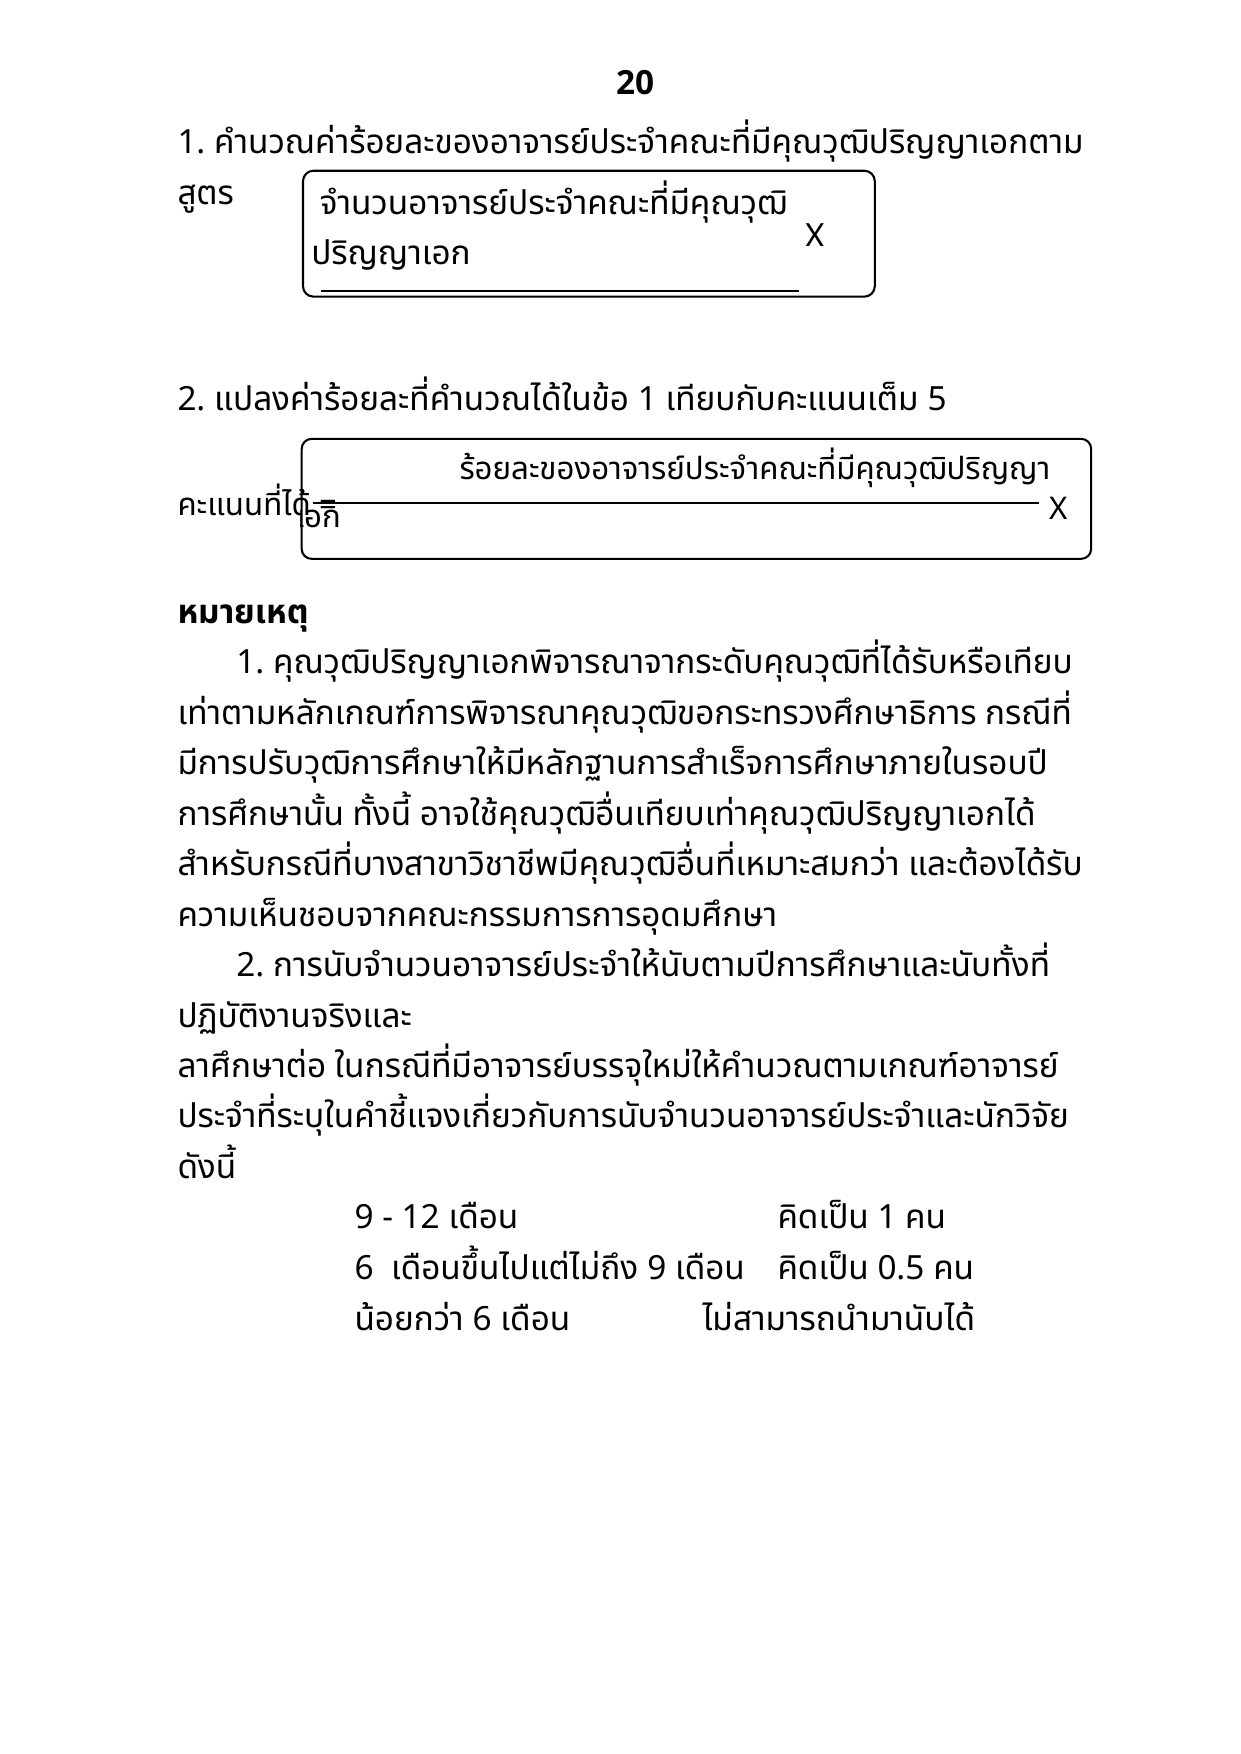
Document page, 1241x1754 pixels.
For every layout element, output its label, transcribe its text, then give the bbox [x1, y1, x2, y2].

text น้อยกว่า 6 เดือน ไม่สามารถนำมานับได้ [252, 1294, 1092, 1345]
text 6 เดือนขึ้นไปแต่ไม่ถึง 9 เดือน คิดเป็น 0.5 คน [252, 1244, 1092, 1294]
text 1. คำนวณค่าร้อยละของอาจารย์ประจำคณะที่มีคุณวุฒิปริญญาเอกตามสูตร [177, 118, 1092, 264]
text 1. คุณวุฒิปริญญาเอกพิจารณาจากระดับคุณวุฒิที่ได้รับหรือเทียบเท่าตามหลักเกณฑ์การพิจารณาคุณวุฒิขอกระทรวงศึกษาธิการ กรณีที่มีการปรับวุฒิการศึกษาให้มีหลักฐานการสำเร็จการศึกษาภายในรอบปีการศึกษานั้น ทั้งนี้ อาจใช้คุณวุฒิอื่นเทียบเท่าคุณวุฒิปริญญาเอกได้สำหรับกรณีที่บางสาขาวิชาชีพมีคุณวุฒิอื่นที่เหมาะสมกว่า และต้องได้รับความเห็นชอบจากคณะกรรมการการอุดมศึกษา [177, 638, 1093, 941]
text 2. แปลงค่าร้อยละที่คำนวณได้ในข้อ 1 เทียบกับคะแนนเต็ม 5 [177, 375, 1092, 425]
text คะแนนที่ได้ = [177, 446, 1092, 529]
text หมายเหตุ [177, 588, 1092, 638]
text 9 - 12 เดือน คิดเป็น 1 คน [252, 1193, 1092, 1244]
text 2. การนับจำนวนอาจารย์ประจำให้นับตามปีการศึกษาและนับทั้งที่ปฏิบัติงานจริงและ ลาศึกษาต่อ ในกรณีที่มีอาจารย์บรรจุใหม่ให้คำนวณตามเกณฑ์อาจารย์ประจำที่ระบุในคำชี้แจงเกี่ยวกับการนับจำนวนอาจารย์ประจำและนักวิจัย ดังนี้ [177, 941, 1093, 1193]
